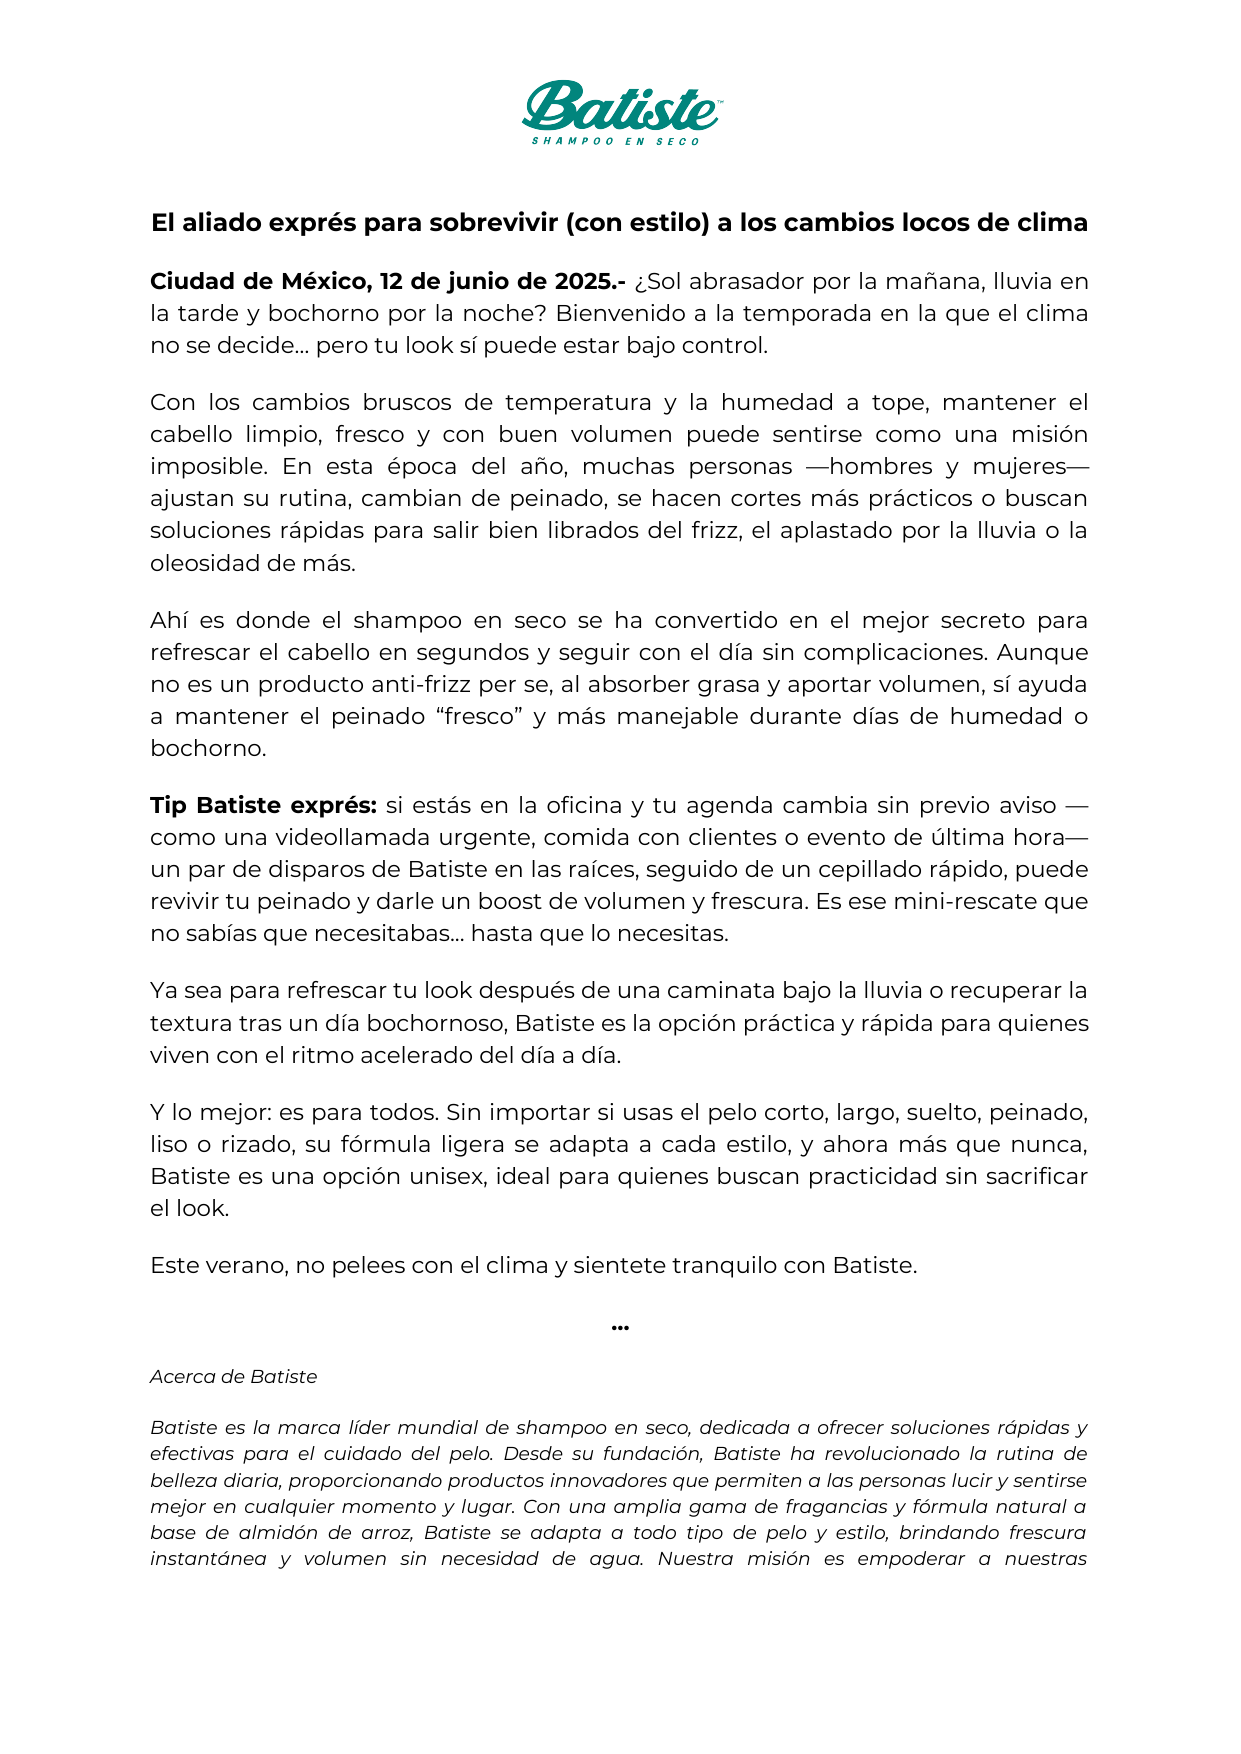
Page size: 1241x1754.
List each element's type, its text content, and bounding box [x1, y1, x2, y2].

text Ahí es donde el shampoo en seco se ha convertido en el mejor secreto para refrescar el cabello en segundos y seguir con el día sin complicaciones. Aunque no es un producto anti-frizz per se, al absorber grasa y aportar volumen, sí ayuda a mantener el peinado “fresco” y más manejable durante días de humedad o bochorno. [150, 606, 1090, 762]
picture [502, 75, 738, 148]
text Ya sea para refrescar tu look después de una caminata bajo la lluvia o recuperar la textura tras un día bochornoso, Batiste es la opción práctica y rápida para quienes viven con el ritmo acelerado del día a día. [150, 977, 1090, 1069]
text El aliado exprés para sobrevivir (con estilo) a los cambios locos de clima [150, 207, 1090, 238]
text Acerca de Batiste [150, 1365, 1090, 1388]
text Este verano, no pelees con el clima y sientete tranquilo con Batiste. [150, 1251, 1090, 1279]
text … [150, 1308, 1090, 1336]
text Tip Batiste exprés: si estás en la oficina y tu agenda cambia sin previo aviso —como una videollamada urgente, comida con clientes o evento de última hora— un par de disparos de Batiste en las raíces, seguido de un cepillado rápido, puede revivir tu peinado y darle un boost de volumen y frescura. Es ese mini-rescate que no sabías que necesitabas... hasta que lo necesitas. [150, 791, 1090, 947]
text Con los cambios bruscos de temperatura y la humedad a tope, mantener el cabello limpio, fresco y con buen volumen puede sentirse como una misión imposible. En esta época del año, muchas personas —hombres y mujeres— ajustan su rutina, cambian de peinado, se hacen cortes más prácticos o buscan soluciones rápidas para salir bien librados del frizz, el aplastado por la lluvia o la oleosidad de más. [150, 388, 1090, 577]
text Ciudad de México, 12 de junio de 2025.- ¿Sol abrasador por la mañana, lluvia en la tarde y bochorno por la noche? Bienvenido a la temporada en la que el clima no se decide… pero tu look sí puede estar bajo control. [150, 267, 1090, 359]
text Y lo mejor: es para todos. Sin importar si usas el pelo corto, largo, suelto, peinado, liso o rizado, su fórmula ligera se adapta a cada estilo, y ahora más que nunca, Batiste es una opción unisex, ideal para quienes buscan practicidad sin sacrificar el look. [150, 1098, 1090, 1222]
